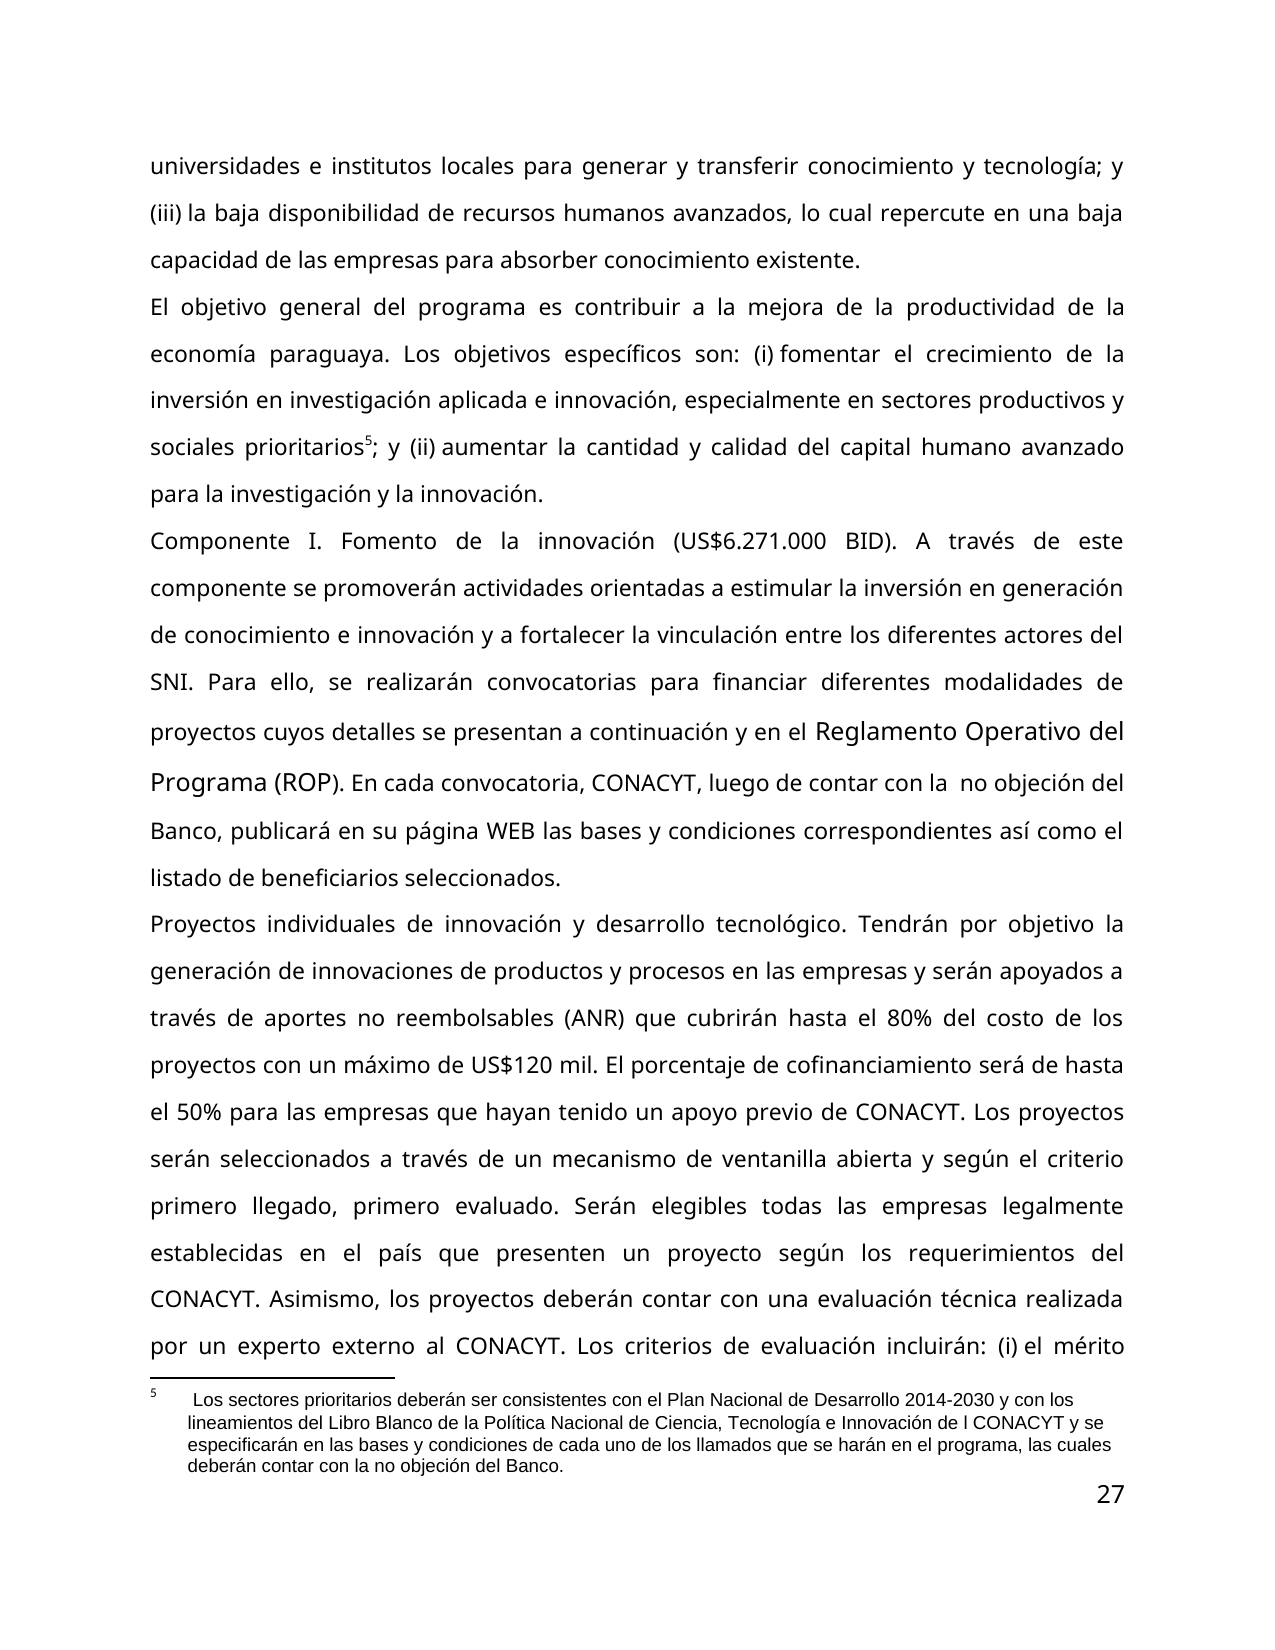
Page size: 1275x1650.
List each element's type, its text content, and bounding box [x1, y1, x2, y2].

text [150, 908, 1125, 1361]
text Componente I. Fomento de la innovación (US$6.271.000 BID). A través de este componente se promoverán actividades orientadas a estimular la inversión en generación de conocimiento e innovación y a fortalecer la vinculación entre los diferentes actores del SNI. Para ello, se realizarán convocatorias para financiar diferentes modalidades de proyectos cuyos detalles se presentan a continuación y en el Reglamento Operativo del Programa (ROP). En cada convocatoria, CONACYT, luego de contar con la no objeción del Banco, publicará en su página WEB las bases y condiciones correspondientes así como el listado de beneficiarios seleccionados. [150, 525, 1125, 893]
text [150, 150, 1125, 275]
text El objetivo general del programa es contribuir a la mejora de la productividad de la economía paraguaya. Los objetivos específicos son: (i) fomentar el crecimiento de la inversión en investigación aplicada e innovación, especialmente en sectores productivos y sociales prioritarios; y (ii) aumentar la cantidad y calidad del capital humano avanzado para la investigación y la innovación. [150, 291, 1125, 509]
